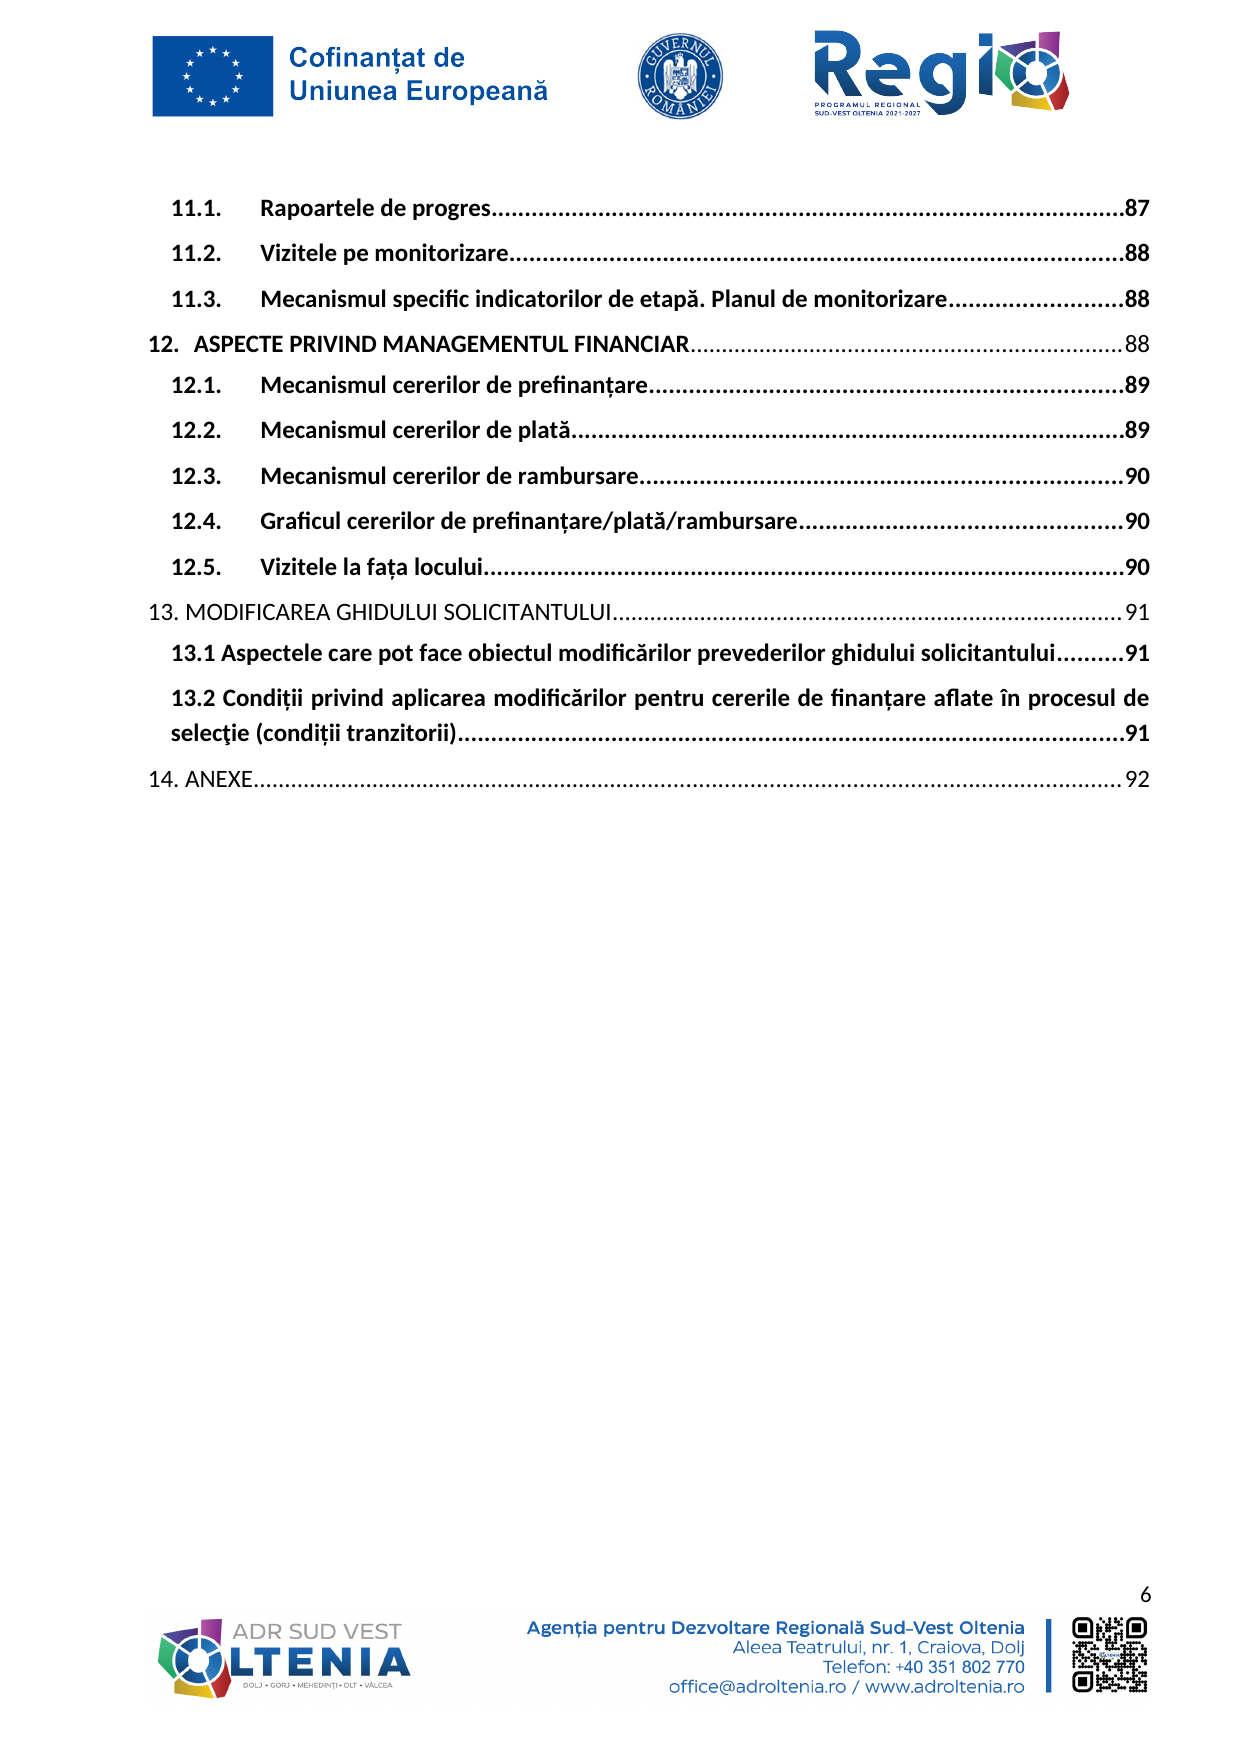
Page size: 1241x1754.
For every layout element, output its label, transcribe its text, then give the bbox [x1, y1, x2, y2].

text 12.3. Mecanismul cererilor de rambursare 90 [171, 460, 1152, 490]
text 12. ASPECTE PRIVIND MANAGEMENTUL FINANCIAR 88 [148, 328, 1152, 359]
text 12.4. Graficul cererilor de prefinanțare/plată/rambursare 90 [171, 505, 1152, 536]
text 14. ANEXE 92 [148, 763, 1152, 793]
text 11.3. Mecanismul specific indicatorilor de etapă. Planul de monitorizare 88 [171, 283, 1152, 313]
text 11.1. Rapoartele de progres 87 [171, 192, 1152, 222]
picture [812, 29, 1071, 119]
text 12.2. Mecanismul cererilor de plată 89 [171, 414, 1152, 445]
text 13.1 Aspectele care pot face obiectul modificărilor prevederilor ghidului solicitantului 91 [171, 637, 1152, 668]
text 12.5. Vizitele la fața locului 90 [171, 551, 1152, 581]
picture [147, 31, 550, 120]
text 12.1. Mecanismul cererilor de prefinanțare 89 [171, 369, 1152, 399]
text 13.2 Condiții privind aplicarea modificărilor pentru cererile de finanțare aflate în procesul de selecţie (condiții tranzitorii) 91 [171, 682, 1152, 748]
text 11.2. Vizitele pe monitorizare 88 [171, 237, 1152, 268]
picture [633, 31, 728, 121]
picture [148, 1608, 1152, 1706]
text 13. MODIFICAREA GHIDULUI SOLICITANTULUI 91 [148, 596, 1152, 627]
